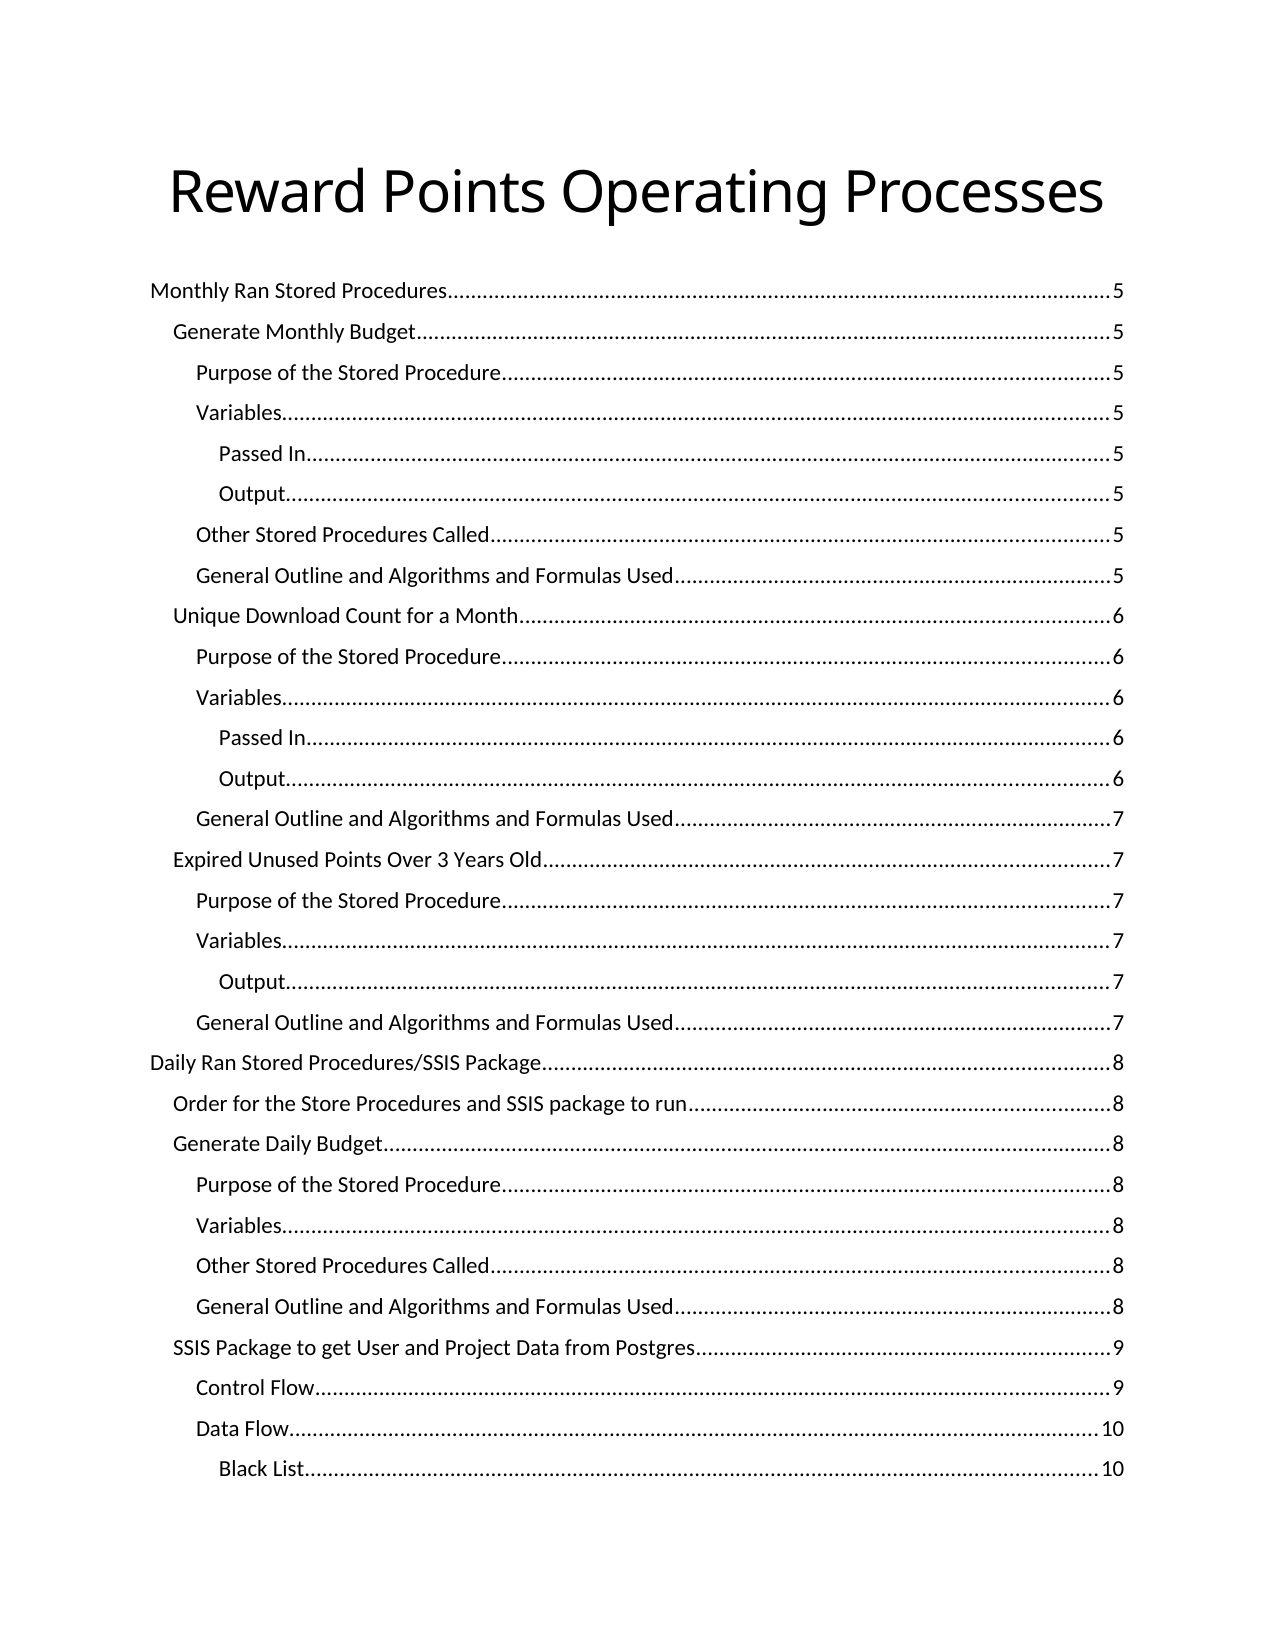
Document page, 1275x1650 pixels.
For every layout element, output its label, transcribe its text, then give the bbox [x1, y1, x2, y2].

text General Outline and Algorithms and Formulas Used 5 [196, 561, 1125, 589]
text General Outline and Algorithms and Formulas Used 7 [196, 804, 1125, 832]
title Reward Points Operating Processes [150, 150, 1125, 229]
text Purpose of the Stored Procedure 7 [196, 886, 1125, 914]
text Expired Unused Points Over 3 Years Old 7 [173, 845, 1125, 873]
text Variables 8 [196, 1211, 1125, 1239]
text Monthly Ran Stored Procedures 5 [150, 276, 1125, 304]
text Output 6 [219, 764, 1125, 792]
text Variables 7 [196, 926, 1125, 954]
text Other Stored Procedures Called 8 [196, 1251, 1125, 1279]
text Generate Daily Budget 8 [173, 1129, 1125, 1157]
text General Outline and Algorithms and Formulas Used 8 [196, 1292, 1125, 1320]
text Daily Ran Stored Procedures/SSIS Package 8 [150, 1048, 1125, 1076]
text Output 7 [219, 967, 1125, 995]
text Output 5 [219, 479, 1125, 507]
text Order for the Store Procedures and SSIS package to run 8 [173, 1089, 1125, 1117]
text Variables 5 [196, 398, 1125, 426]
text Purpose of the Stored Procedure 8 [196, 1170, 1125, 1198]
text Variables 6 [196, 683, 1125, 711]
text Other Stored Procedures Called 5 [196, 520, 1125, 548]
text SSIS Package to get User and Project Data from Postgres 9 [173, 1333, 1125, 1361]
text Purpose of the Stored Procedure 6 [196, 642, 1125, 670]
text Unique Download Count for a Month 6 [173, 601, 1125, 629]
text Data Flow 10 [196, 1414, 1125, 1442]
text General Outline and Algorithms and Formulas Used 7 [196, 1008, 1125, 1036]
text Passed In 6 [219, 723, 1125, 751]
text Control Flow 9 [196, 1373, 1125, 1401]
text Purpose of the Stored Procedure 5 [196, 358, 1125, 386]
text Generate Monthly Budget 5 [173, 317, 1125, 345]
text Passed In 5 [219, 439, 1125, 467]
text Black List 10 [219, 1454, 1125, 1482]
